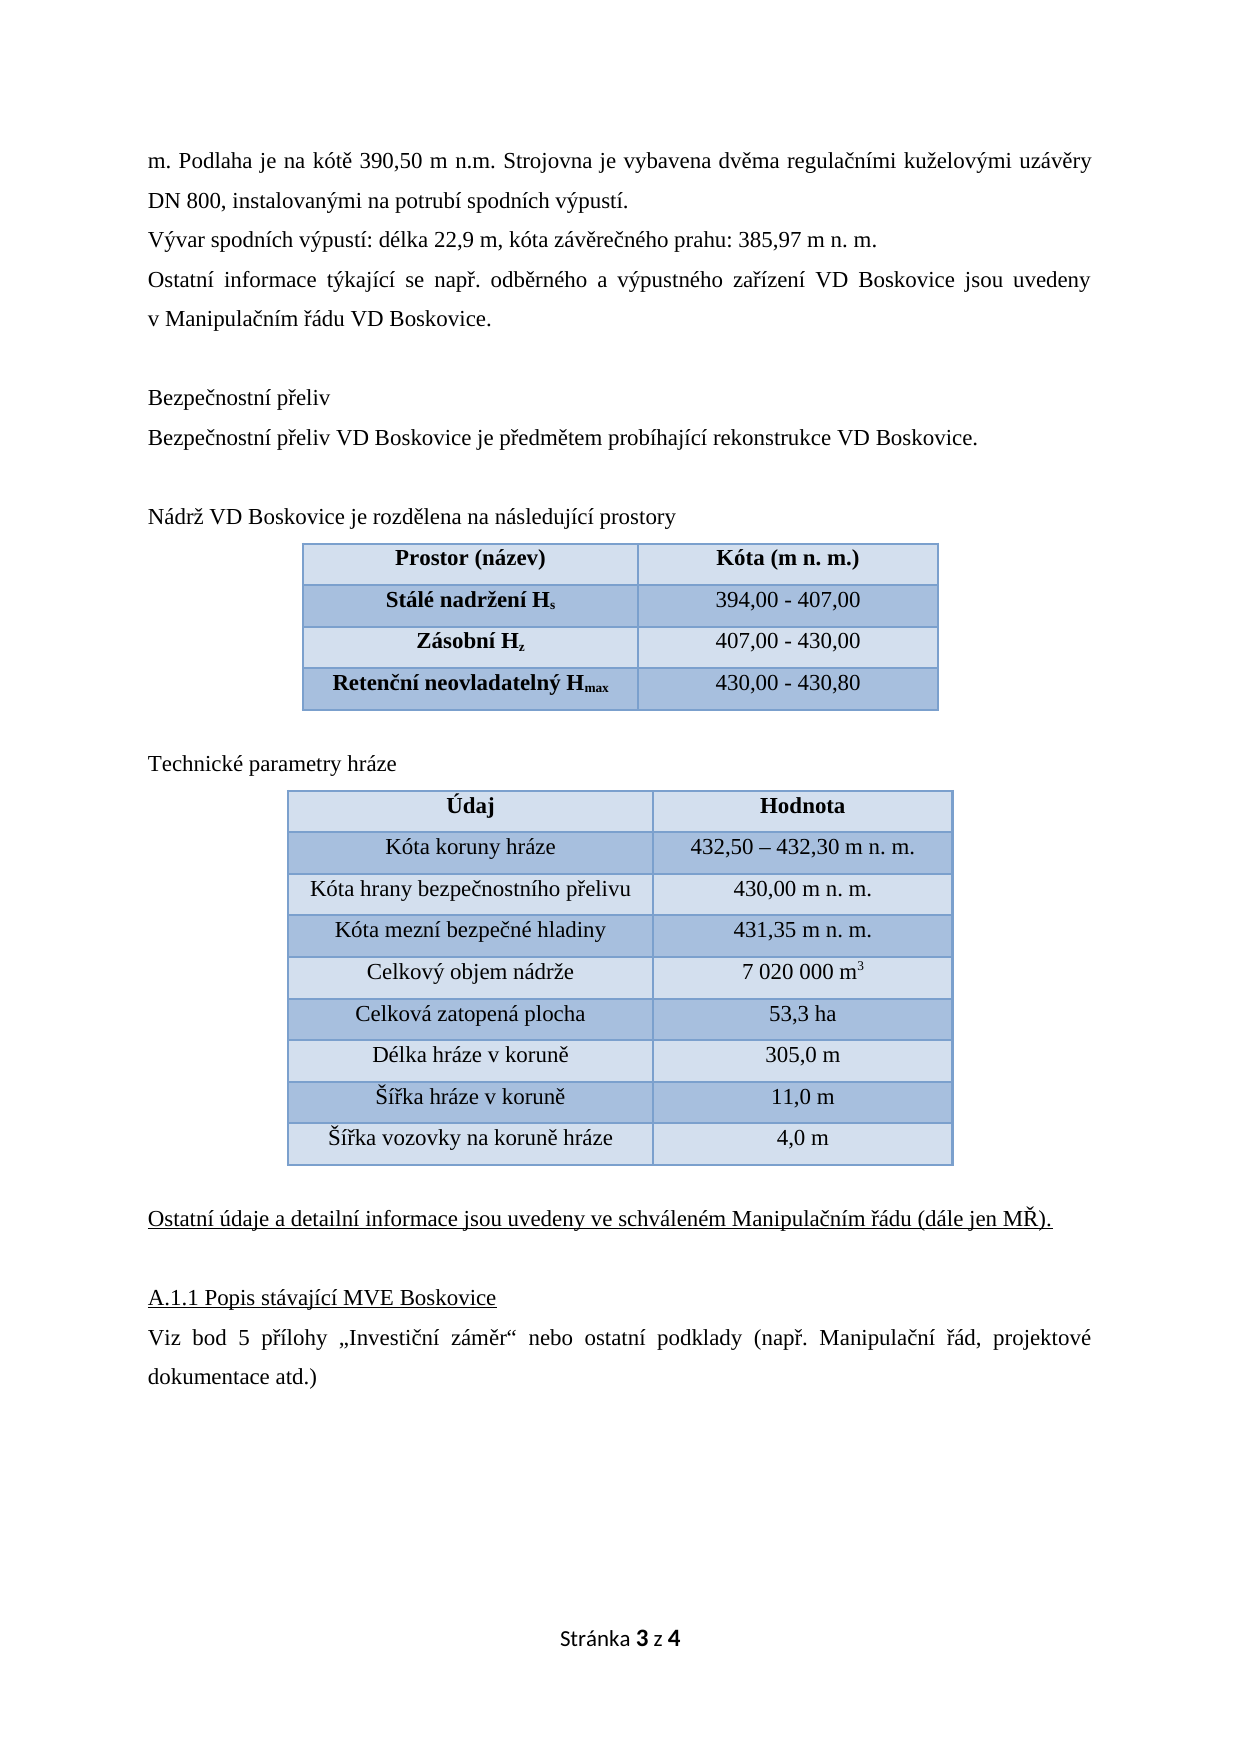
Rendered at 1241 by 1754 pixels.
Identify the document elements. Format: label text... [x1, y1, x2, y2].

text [148, 148, 1093, 213]
table_cell Kóta mezní bezpečné hladiny [289, 916, 652, 956]
table_header Prostor (název) [304, 545, 637, 584]
table_cell 430,00 - 430,80 [639, 669, 937, 709]
table_header Údaj [289, 792, 652, 831]
text Nádrž VD Boskovice je rozdělena na následující prostory [148, 503, 1093, 529]
table_cell 430,00 m n. m. [654, 875, 951, 914]
table_cell 7 020 000 m3 [654, 958, 951, 997]
table_cell 431,35 m n. m. [654, 916, 951, 956]
table_cell 432,50 – 432,30 m n. m. [654, 833, 951, 873]
table_cell Délka hráze v koruně [289, 1041, 652, 1081]
table_cell 53,3 ha [654, 1000, 951, 1039]
table_cell 11,0 m [654, 1083, 951, 1122]
table_cell 394,00 - 407,00 [639, 586, 937, 626]
table_cell Stálé nadržení Hs [304, 586, 637, 626]
table_cell 305,0 m [654, 1041, 951, 1081]
text A.1.1 Popis stávající MVE Boskovice [148, 1284, 1093, 1311]
text Bezpečnostní přeliv [148, 384, 1093, 411]
text Ostatní údaje a detailní informace jsou uvedeny ve schváleném Manipulačním řádu (dále jen MŘ). [148, 1205, 1093, 1232]
table_cell Celkový objem nádrže [289, 958, 652, 997]
text Viz bod 5 přílohy „Investiční záměr“ nebo ostatní podklady (např. Manipulační řád, projektové dokumentace atd.) [148, 1324, 1093, 1389]
table_cell 407,00 - 430,00 [639, 628, 937, 667]
text Bezpečnostní přeliv VD Boskovice je předmětem probíhající rekonstrukce VD Boskovice. [148, 424, 1093, 450]
table_cell 4,0 m [654, 1124, 951, 1164]
table_cell Celková zatopená plocha [289, 1000, 652, 1039]
table_header Kóta (m n. m.) [639, 545, 937, 584]
table_cell Šířka hráze v koruně [289, 1083, 652, 1122]
table_header Hodnota [654, 792, 951, 831]
table_cell Retenční neovladatelný Hmax [304, 669, 637, 709]
text Ostatní informace týkající se např. odběrného a výpustného zařízení VD Boskovice jsou uvedeny v Manipulačním řádu VD Boskovice. [148, 266, 1093, 332]
table_cell Zásobní Hz [304, 628, 637, 667]
table_cell Kóta koruny hráze [289, 833, 652, 873]
table_cell Kóta hrany bezpečnostního přelivu [289, 875, 652, 914]
table_cell Šířka vozovky na koruně hráze [289, 1124, 652, 1164]
text Vývar spodních výpustí: délka 22,9 m, kóta závěrečného prahu: 385,97 m n. m. [148, 227, 1093, 253]
text Technické parametry hráze [148, 750, 1093, 777]
